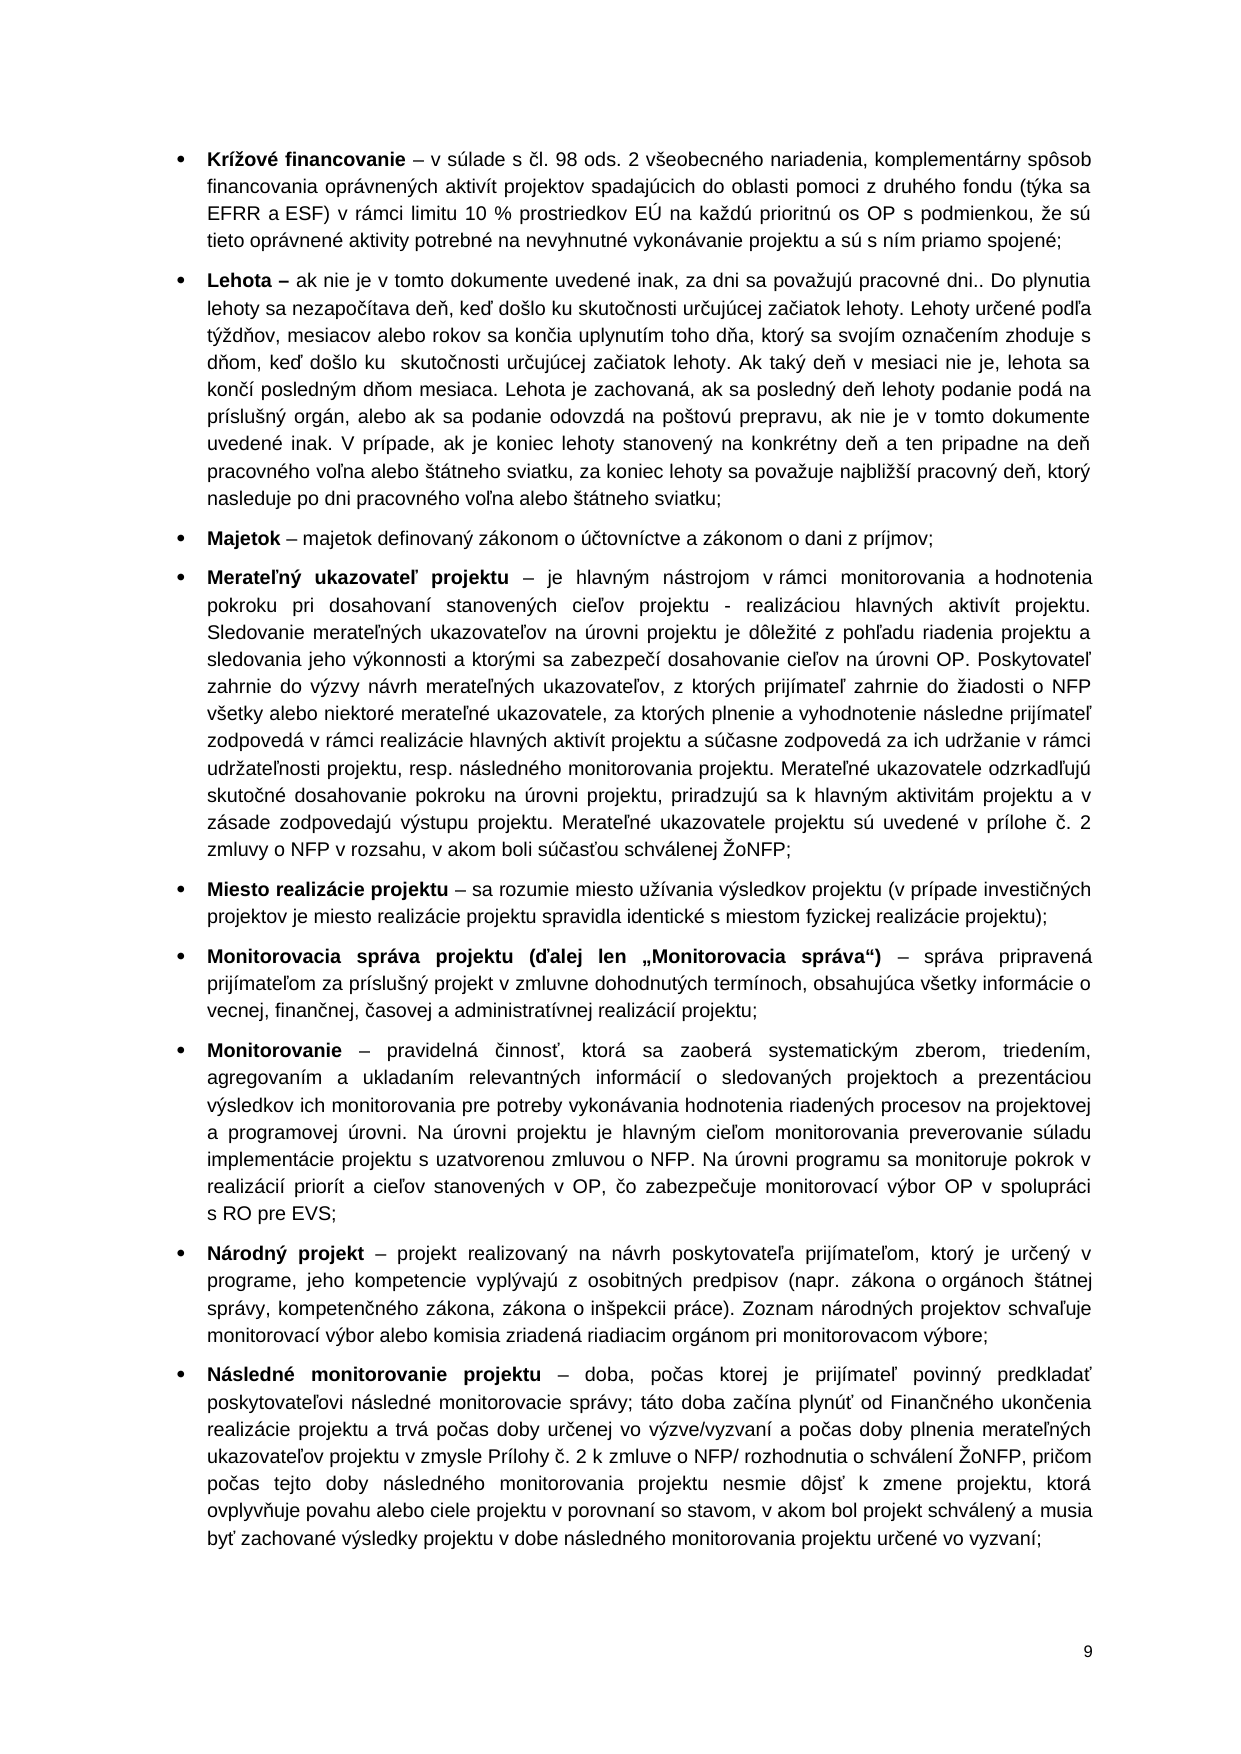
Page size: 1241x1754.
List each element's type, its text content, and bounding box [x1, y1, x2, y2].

text Miesto realizácie projektu – sa rozumie miesto užívania výsledkov projektu (v prípade investičných projektov je miesto realizácie projektu spravidla identické s miestom fyzickej realizácie projektu); [177, 878, 1092, 928]
text Následné monitorovanie projektu – doba, počas ktorej je prijímateľ povinný predkladať poskytovateľovi následné monitorovacie správy; táto doba začína plynúť od Finančného ukončenia realizácie projektu a trvá počas doby určenej vo výzve/vyzvaní a počas doby plnenia merateľných ukazovateľov projektu v zmysle Prílohy č. 2 k zmluve o NFP/ rozhodnutia o schválení ŽoNFP, pričom počas tejto doby následného monitorovania projektu nesmie dôjsť k zmene projektu, ktorá ovplyvňuje povahu alebo ciele projektu v porovnaní so stavom, v akom bol projekt schválený a musia byť zachované výsledky projektu v dobe následného monitorovania projektu určené vo vyzvaní; [177, 1363, 1092, 1549]
text Krížové financovanie – v súlade s čl. 98 ods. 2 všeobecného nariadenia, komplementárny spôsob financovania oprávnených aktivít projektov spadajúcich do oblasti pomoci z druhého fondu (týka sa EFRR a ESF) v rámci limitu 10 % prostriedkov EÚ na každú prioritnú os OP s podmienkou, že sú tieto oprávnené aktivity potrebné na nevyhnutné vykonávanie projektu a sú s ním priamo spojené; [177, 148, 1092, 252]
text Lehota – ak nie je v tomto dokumente uvedené inak, za dni sa považujú pracovné dni.. Do plynutia lehoty sa nezapočítava deň, keď došlo ku skutočnosti určujúcej začiatok lehoty. Lehoty určené podľa týždňov, mesiacov alebo rokov sa končia uplynutím toho dňa, ktorý sa svojím označením zhoduje s dňom, keď došlo ku skutočnosti určujúcej začiatok lehoty. Ak taký deň v mesiaci nie je, lehota sa končí posledným dňom mesiaca. Lehota je zachovaná, ak sa posledný deň lehoty podanie podá na príslušný orgán, alebo ak sa podanie odovzdá na poštovú prepravu, ak nie je v tomto dokumente uvedené inak. V prípade, ak je koniec lehoty stanovený na konkrétny deň a ten pripadne na deň pracovného voľna alebo štátneho sviatku, za koniec lehoty sa považuje najbližší pracovný deň, ktorý nasleduje po dni pracovného voľna alebo štátneho sviatku; [177, 269, 1092, 509]
text Monitorovanie – pravidelná činnosť, ktorá sa zaoberá systematickým zberom, triedením, agregovaním a ukladaním relevantných informácií o sledovaných projektoch a prezentáciou výsledkov ich monitorovania pre potreby vykonávania hodnotenia riadených procesov na projektovej a programovej úrovni. Na úrovni projektu je hlavným cieľom monitorovania preverovanie súladu implementácie projektu s uzatvorenou zmluvou o NFP. Na úrovni programu sa monitoruje pokrok v realizácií priorít a cieľov stanovených v OP, čo zabezpečuje monitorovací výbor OP v spolupráci s RO pre EVS; [177, 1039, 1092, 1225]
text Merateľný ukazovateľ projektu – je hlavným nástrojom v rámci monitorovania a hodnotenia pokroku pri dosahovaní stanovených cieľov projektu - realizáciou hlavných aktivít projektu. Sledovanie merateľných ukazovateľov na úrovni projektu je dôležité z pohľadu riadenia projektu a sledovania jeho výkonnosti a ktorými sa zabezpečí dosahovanie cieľov na úrovni OP. Poskytovateľ zahrnie do výzvy návrh merateľných ukazovateľov, z ktorých prijímateľ zahrnie do žiadosti o NFP všetky alebo niektoré merateľné ukazovatele, za ktorých plnenie a vyhodnotenie následne prijímateľ zodpovedá v rámci realizácie hlavných aktivít projektu a súčasne zodpovedá za ich udržanie v rámci udržateľnosti projektu, resp. následného monitorovania projektu. Merateľné ukazovatele odzrkadľujú skutočné dosahovanie pokroku na úrovni projektu, priradzujú sa k hlavným aktivitám projektu a v zásade zodpovedajú výstupu projektu. Merateľné ukazovatele projektu sú uvedené v prílohe č. 2 zmluvy o NFP v rozsahu, v akom boli súčasťou schválenej ŽoNFP; [177, 566, 1092, 861]
text Monitorovacia správa projektu (ďalej len „Monitorovacia správa“) – správa pripravená prijímateľom za príslušný projekt v zmluvne dohodnutých termínoch, obsahujúca všetky informácie o vecnej, finančnej, časovej a administratívnej realizácií projektu; [177, 945, 1092, 1022]
text Národný projekt – projekt realizovaný na návrh poskytovateľa prijímateľom, ktorý je určený v programe, jeho kompetencie vyplývajú z osobitných predpisov (napr. zákona o orgánoch štátnej správy, kompetenčného zákona, zákona o inšpekcii práce). Zoznam národných projektov schvaľuje monitorovací výbor alebo komisia zriadená riadiacim orgánom pri monitorovacom výbore; [177, 1242, 1092, 1346]
text Majetok – majetok definovaný zákonom o účtovníctve a zákonom o dani z príjmov; [177, 526, 1092, 549]
